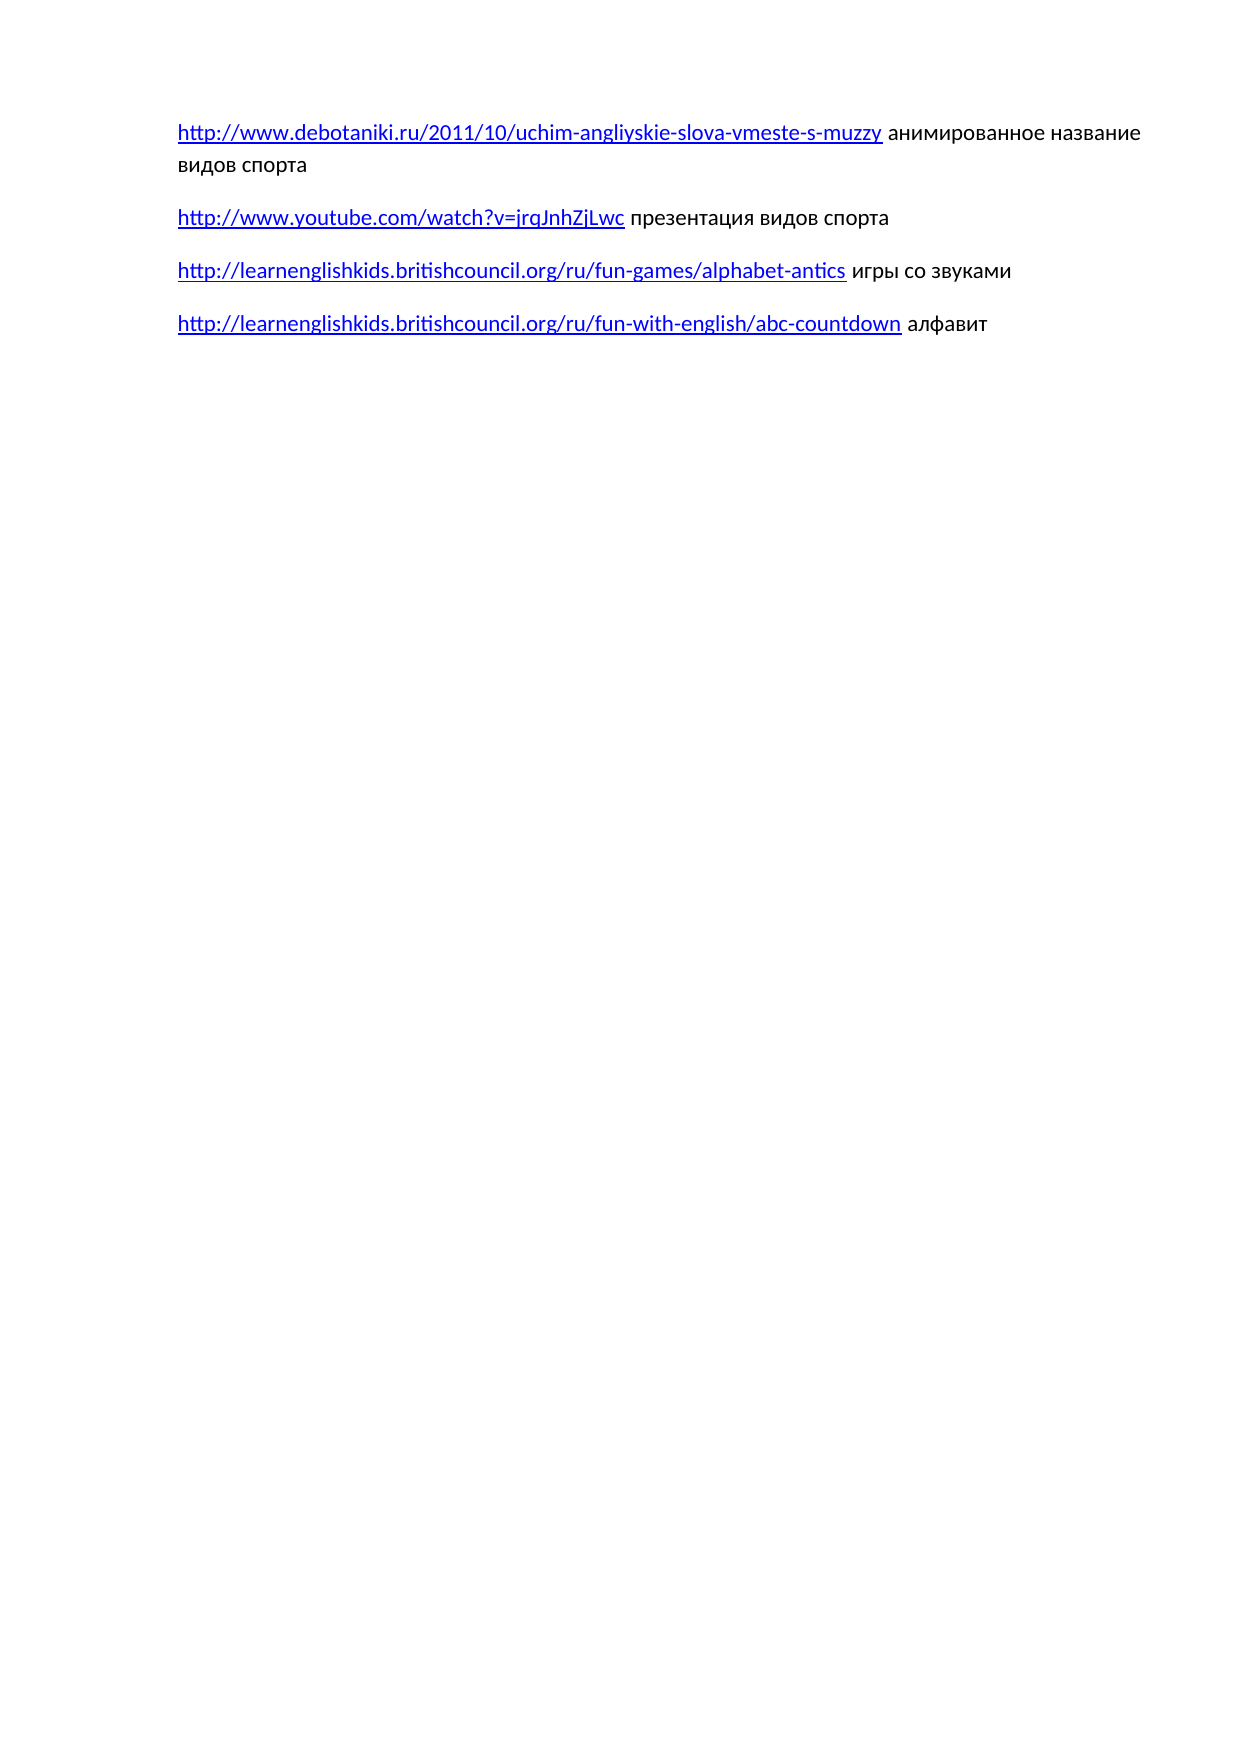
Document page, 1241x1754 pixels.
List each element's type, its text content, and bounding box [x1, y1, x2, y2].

text http://learnenglishkids.britishcouncil.org/ru/fun-with-english/abc-countdown алфавит [177, 309, 1152, 337]
text http://learnenglishkids.britishcouncil.org/ru/fun-games/alphabet-antics игры со звуками [177, 256, 1152, 284]
text http://www.youtube.com/watch?v=jrqJnhZjLwc презентация видов спорта [177, 203, 1152, 231]
text http://www.debotaniki.ru/2011/10/uchim-angliyskie-slova-vmeste-s-muzzy анимированное название видов спорта [177, 118, 1152, 178]
